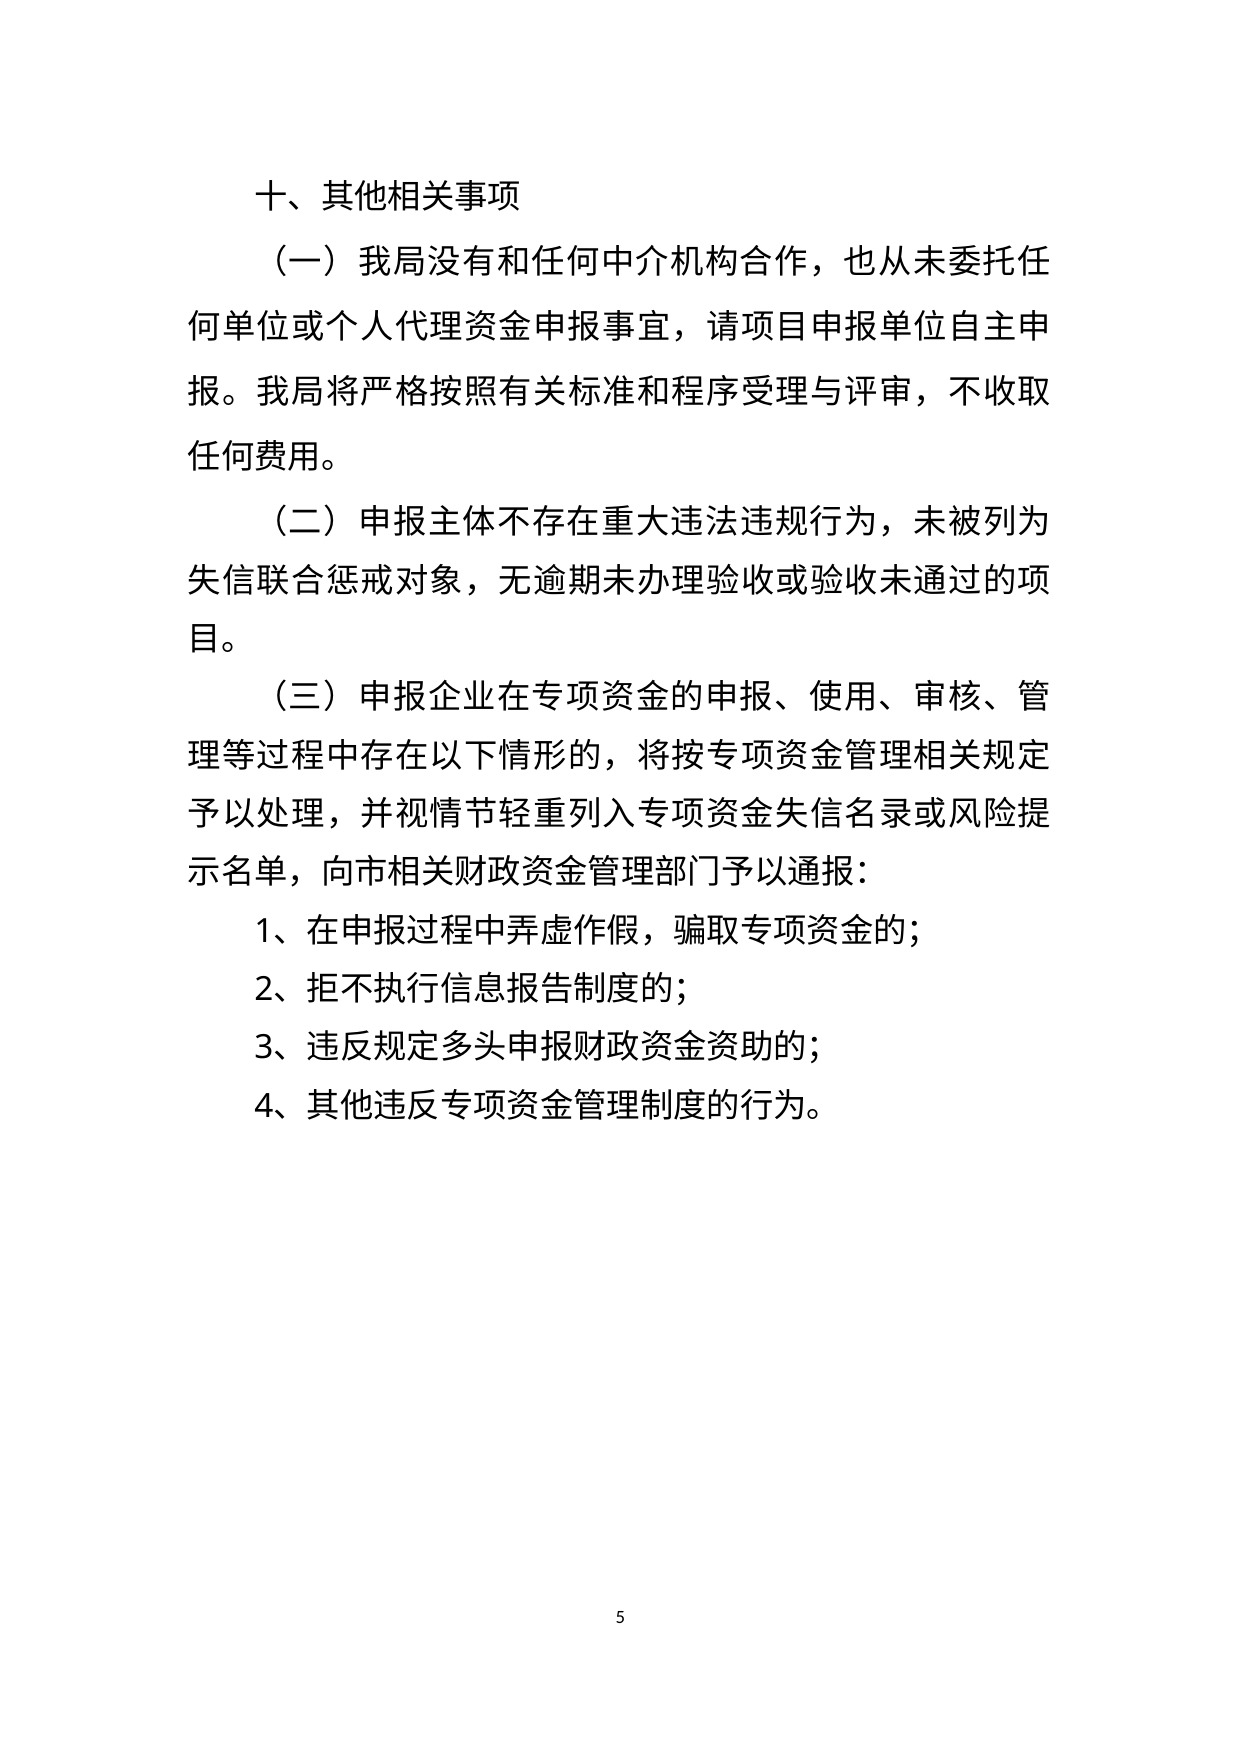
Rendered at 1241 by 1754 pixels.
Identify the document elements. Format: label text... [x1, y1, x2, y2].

text （三）申报企业在专项资金的申报、使用、审核、管理等过程中存在以下情形的，将按专项资金管理相关规定予以处理，并视情节轻重列入专项资金失信名录或风险提示名单，向市相关财政资金管理部门予以通报： [187, 662, 1053, 895]
text （一）我局没有和任何中介机构合作，也从未委托任何单位或个人代理资金申报事宜，请项目申报单位自主申报。我局将严格按照有关标准和程序受理与评审，不收取任何费用。 [187, 227, 1053, 487]
text 十、其他相关事项 [187, 162, 1053, 227]
text 3、违反规定多头申报财政资金资助的； [187, 1012, 1053, 1070]
text 1、在申报过程中弄虚作假，骗取专项资金的； [187, 895, 1053, 954]
text 2、拒不执行信息报告制度的； [187, 954, 1053, 1012]
text （二）申报主体不存在重大违法违规行为，未被列为失信联合惩戒对象，无逾期未办理验收或验收未通过的项目。 [187, 487, 1053, 662]
text 4、其他违反专项资金管理制度的行为。 [187, 1070, 1053, 1129]
